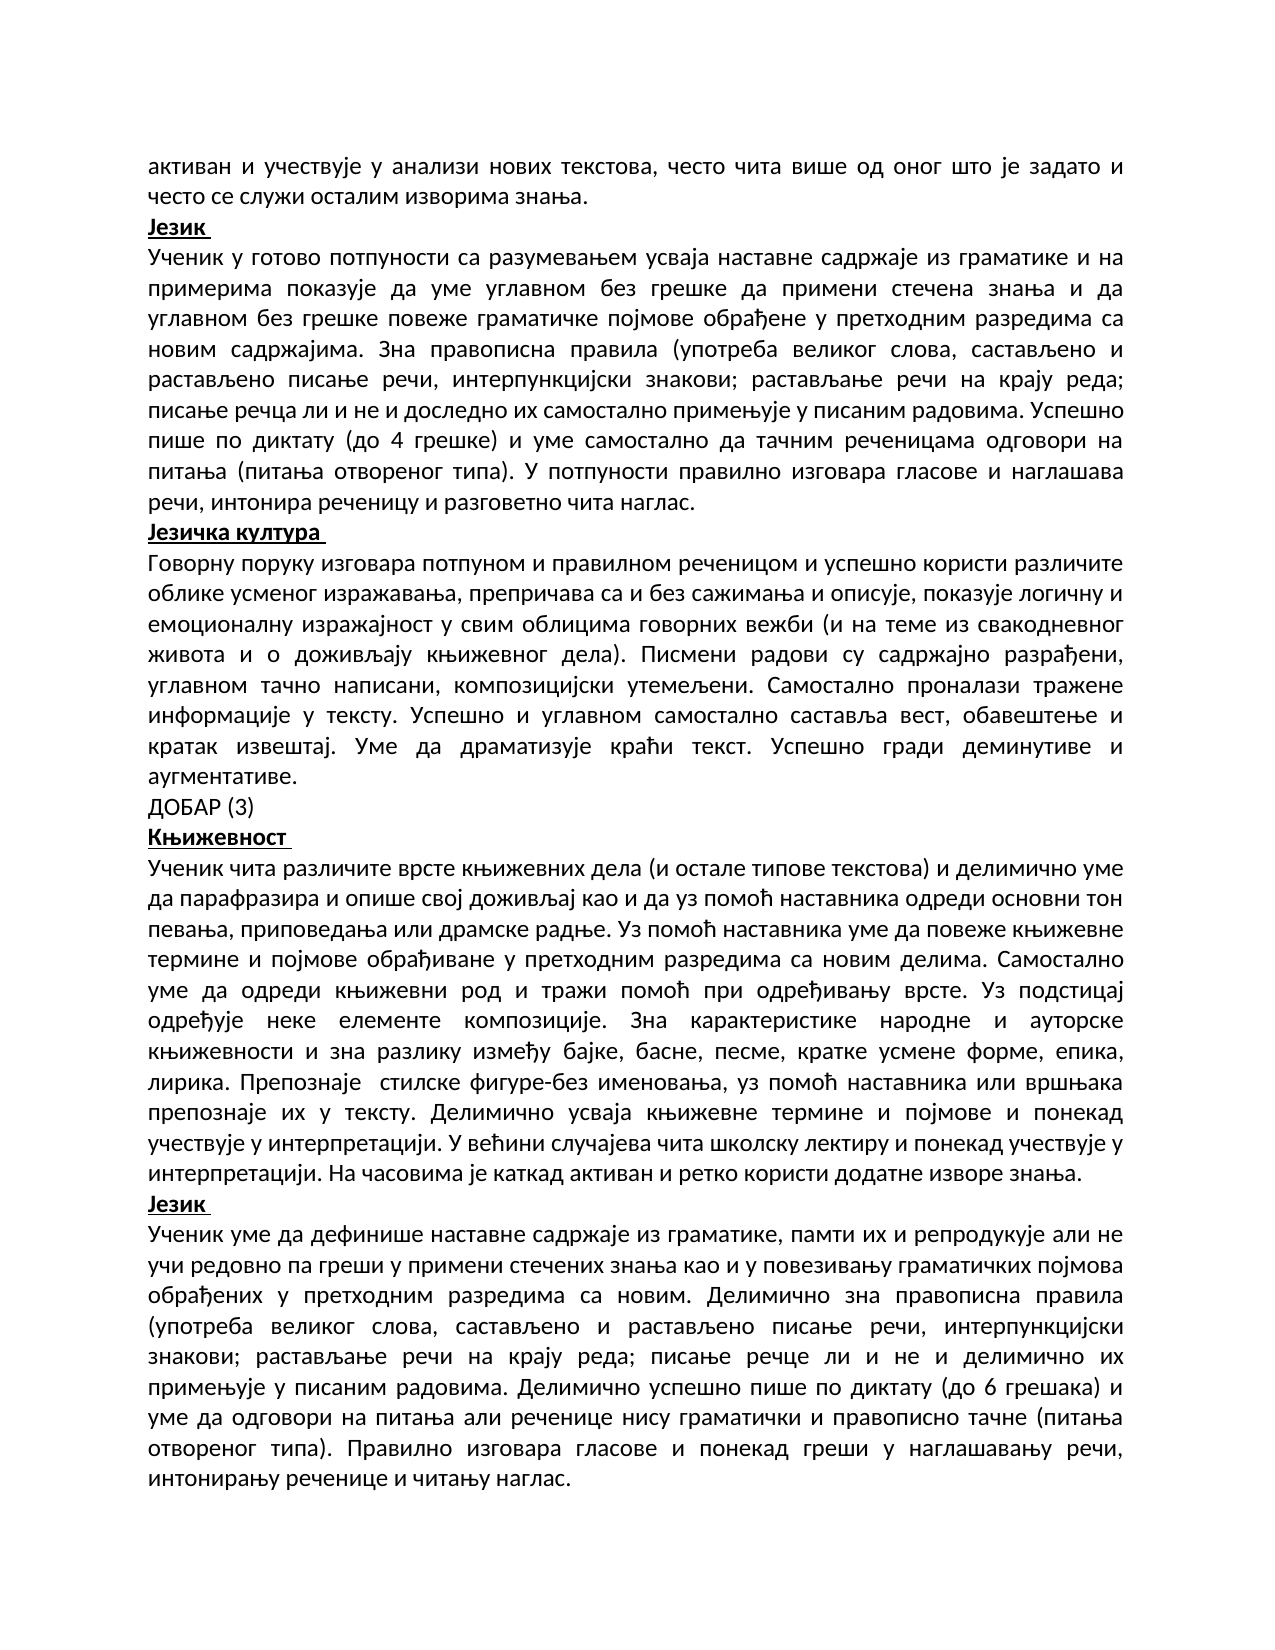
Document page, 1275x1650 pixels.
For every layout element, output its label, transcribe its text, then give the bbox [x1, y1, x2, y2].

text Језик [148, 1188, 1125, 1218]
text Ученик у готово потпуности са разумевањем усваја наставне садржаје из граматике и на примерима показује да уме углавном без грешке да примени стечена знања и да углавном без грешке повеже граматичке појмове обрађене у претходним разредима са новим садржајима. Зна правописна правила (употреба великог слова, састављено и растављено писање речи, интерпункцијски знакови; растављање речи на крају реда; писање речца ли и не и доследно их самостално примењује у писаним радовима. Успешно пише по диктату (до 4 грешке) и уме самостално да тачним реченицама одговори на питања (питања отвореног типа). У потпуности правилно изговара гласове и наглашава речи, интонира реченицу и разговетно чита наглас. [148, 242, 1125, 516]
text ДОБАР (3) [148, 791, 1125, 821]
text Ученик чита различите врсте књижевних дела (и остале типове текстова) и делимично уме да парафразира и опише свој доживљај као и да уз помоћ наставника одреди основни тон певања, приповедања или драмске радње. Уз помоћ наставника уме да повеже књижевне термине и појмове обрађиване у претходним разредима са новим делима. Самостално уме да одреди књижевни род и тражи помоћ при одређивању врсте. Уз подстицај одређује неке елементе композиције. Зна карактеристике народне и ауторске књижевности и зна разлику између бајке, басне, песме, кратке усмене форме, епика, лирика. Препознаје стилске фигуре-без именовања, уз помоћ наставника или вршњака препознаје их у тексту. Делимично усваја књижевне термине и појмове и понекад учествује у интерпретацији. У већини случајева чита школску лектиру и понекад учествује у интерпретацији. На часовима је каткад активан и ретко користи додатне изворе знања. [148, 852, 1125, 1188]
text Књижевност [148, 821, 1125, 852]
text Ученик уме да дефинише наставне садржаје из граматике, памти их и репродукује али не учи редовно па греши у примени стечених знања као и у повезивању граматичких појмова обрађених у претходним разредима са новим. Делимично зна правописна правила (употреба великог слова, састављено и растављено писање речи, интерпункцијски знакови; растављање речи на крају реда; писање речце ли и не и делимично их примењује у писаним радовима. Делимично успешно пише по диктату (до 6 грешака) и уме да одговори на питања али реченице нису граматички и правописно тачне (питања отвореног типа). Правилно изговара гласове и понекад греши у наглашавању речи, интонирању реченице и читању наглас. [148, 1218, 1125, 1493]
text Језичка култура [148, 516, 1125, 547]
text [148, 150, 1125, 211]
text Језик [148, 211, 1125, 242]
text Говорну поруку изговара потпуном и правилном реченицом и успешно користи различите облике усменог изражавања, препричава са и без сажимања и описује, показује логичну и емоционалну изражајност у свим облицима говорних вежби (и на теме из свакодневног живота и о доживљају књижевног дела). Писмени радови су садржајно разрађени, углавном тачно написани, композицијски утемељени. Самостално проналази тражене информације у тексту. Успешно и углавном самостално саставља вест, обавештење и кратак извештај. Уме да драматизује краћи текст. Успешно гради деминутиве и аугментативе. [148, 547, 1125, 791]
